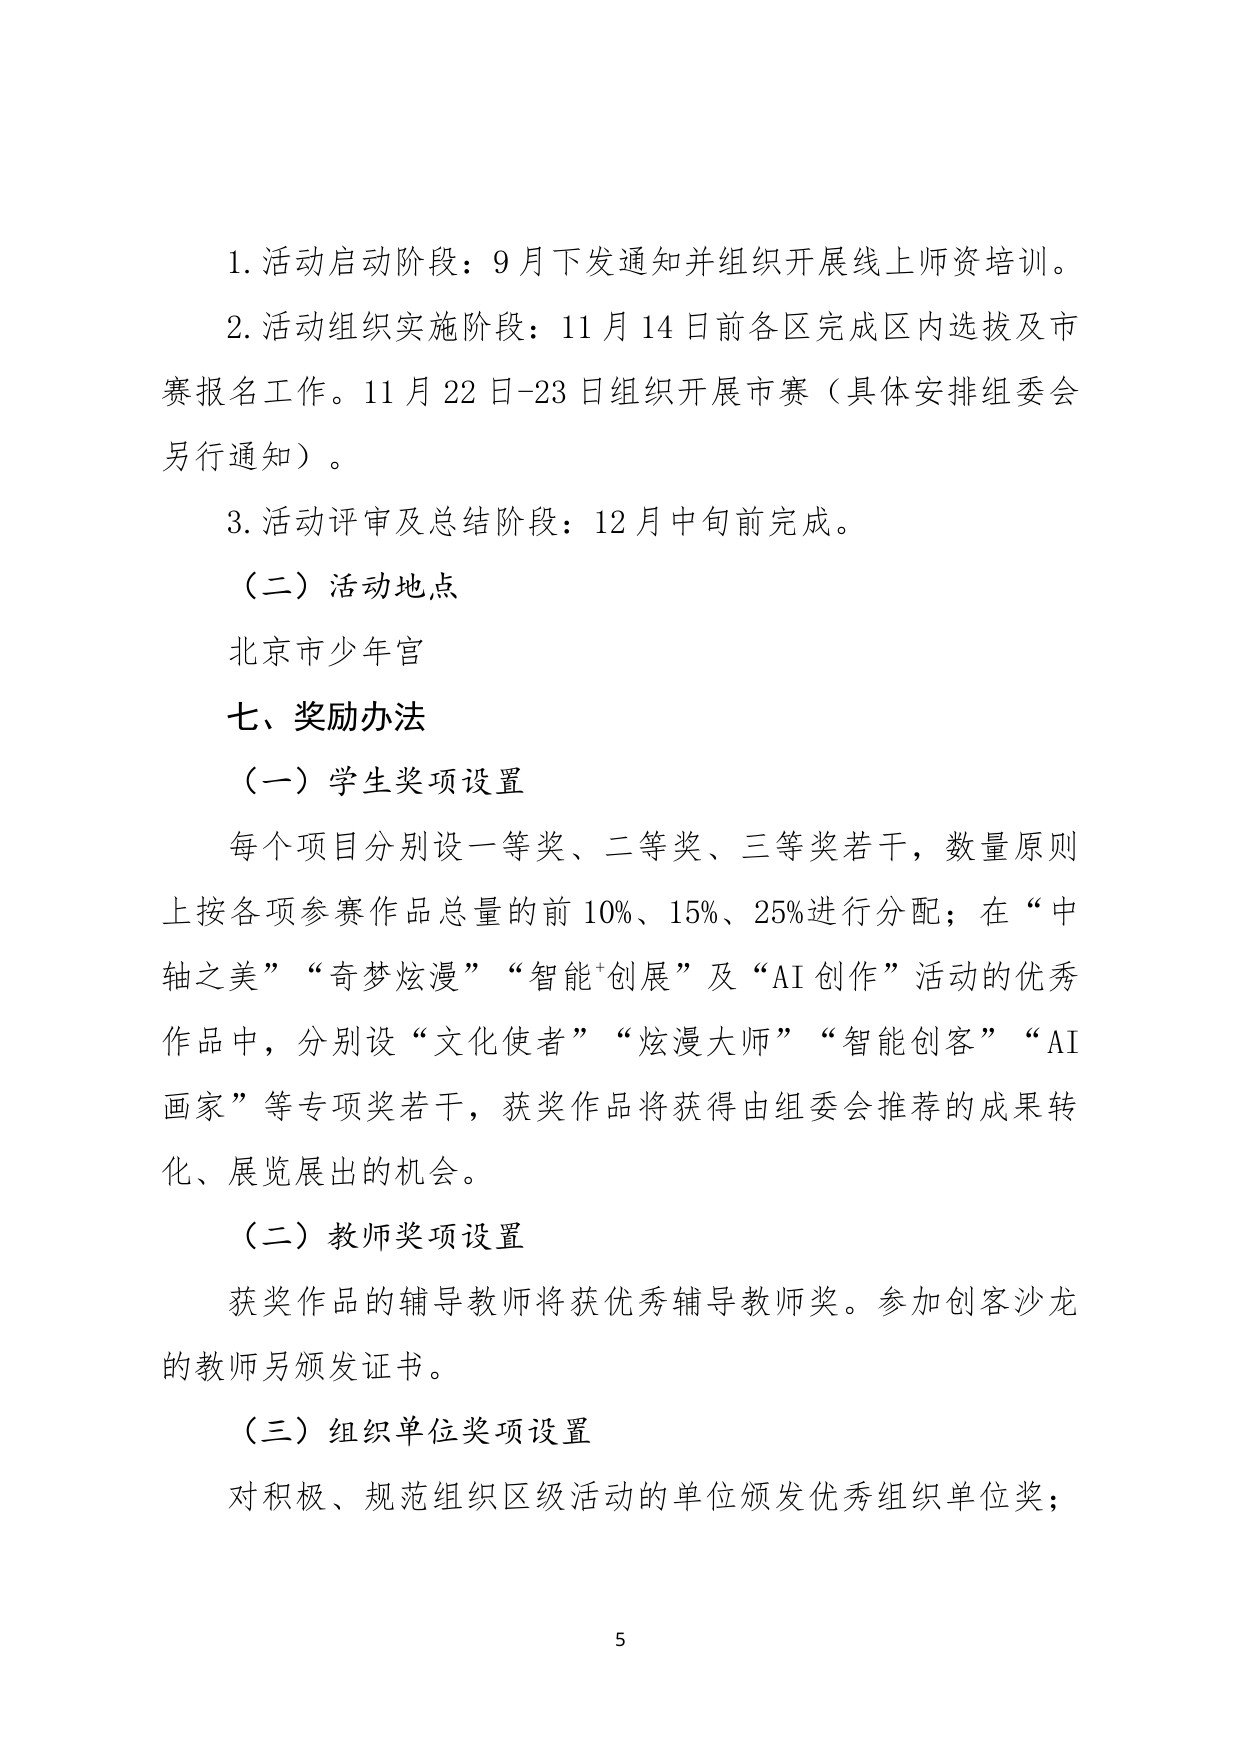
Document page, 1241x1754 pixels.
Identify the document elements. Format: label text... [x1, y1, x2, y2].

text （一）学生奖项设置 [159, 747, 1081, 812]
text （二）活动地点 [159, 552, 1081, 617]
text 七、奖励办法 [159, 682, 1081, 747]
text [159, 1462, 1081, 1527]
text 获奖作品的辅导教师将获优秀辅导教师奖。参加创客沙龙的教师另颁发证书。 [159, 1267, 1081, 1397]
text （三）组织单位奖项设置 [159, 1397, 1081, 1462]
text 北京市少年宫 [159, 617, 1081, 682]
text （二）教师奖项设置 [159, 1202, 1081, 1267]
text 2.活动组织实施阶段：11月14日前各区完成区内选拔及市赛报名工作。11月22日-23日组织开展市赛（具体安排组委会另行通知）。 [159, 292, 1081, 487]
text 每个项目分别设一等奖、二等奖、三等奖若干，数量原则上按各项参赛作品总量的前10%、15%、25%进行分配；在“中轴之美”“奇梦炫漫”“智能+创展”及“AI创作”活动的优秀作品中，分别设“文化使者”“炫漫大师”“智能创客”“AI画家”等专项奖若干，获奖作品将获得由组委会推荐的成果转化、展览展出的机会。 [159, 812, 1081, 1202]
text 1.活动启动阶段：9月下发通知并组织开展线上师资培训。 [159, 227, 1081, 292]
text 3.活动评审及总结阶段：12月中旬前完成。 [159, 487, 1081, 552]
